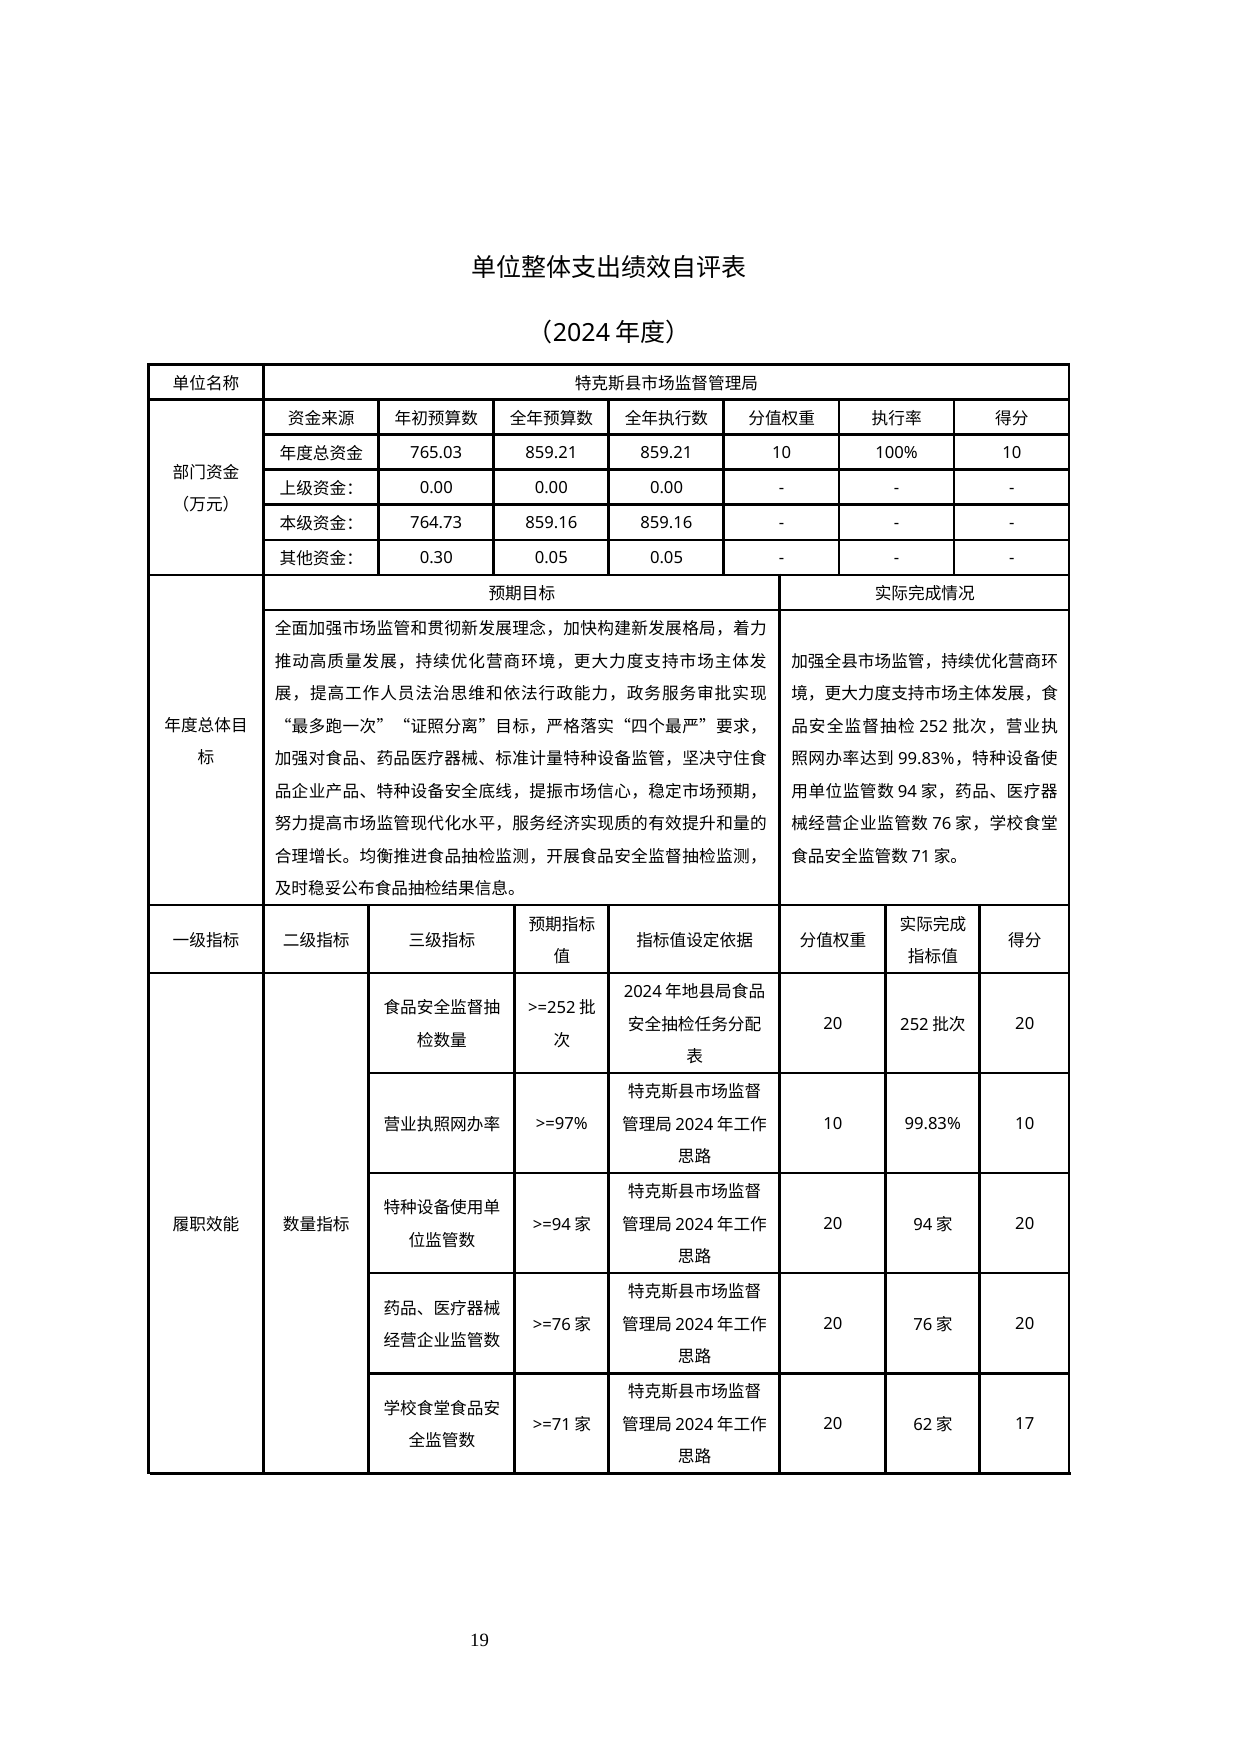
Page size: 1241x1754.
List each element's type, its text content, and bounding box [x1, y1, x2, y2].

table_cell 10 [955, 436, 1068, 468]
table_cell 10 [981, 1074, 1068, 1172]
table_cell - [840, 506, 953, 538]
table_cell 特克斯县市场监督管理局2024年工作思路 [610, 1375, 778, 1472]
table_cell 20 [781, 974, 884, 1071]
table_cell 20 [781, 1174, 884, 1272]
table_cell 得分 [981, 906, 1068, 971]
table_cell 859.16 [495, 506, 607, 538]
table_cell （2024年度） [148, 298, 1069, 363]
table_cell 76家 [887, 1274, 978, 1372]
table_cell 上级资金： [265, 471, 377, 503]
table_cell 100% [840, 436, 953, 468]
table_cell 特克斯县市场监督管理局2024年工作思路 [610, 1174, 778, 1272]
table_cell - [955, 471, 1068, 503]
table_cell 252批次 [887, 974, 978, 1071]
table_cell 药品、医疗器械经营企业监管数 [370, 1274, 513, 1372]
table_cell 0.00 [610, 471, 722, 503]
table_cell 62家 [887, 1375, 978, 1472]
table_cell 本级资金： [265, 506, 377, 538]
table_cell 年度总资金 [265, 436, 377, 468]
table_cell 食品安全监督抽检数量 [370, 974, 513, 1071]
table_cell - [955, 541, 1068, 573]
table_cell 特克斯县市场监督管理局2024年工作思路 [610, 1274, 778, 1372]
table_cell 二级指标 [265, 906, 367, 971]
table_cell 99.83% [887, 1074, 978, 1172]
table_cell 0.05 [610, 541, 722, 573]
table_cell 实际完成情况 [781, 576, 1068, 609]
table_cell 全年预算数 [495, 401, 607, 433]
table_cell 94家 [887, 1174, 978, 1272]
table_cell 20 [981, 1174, 1068, 1272]
table_cell 学校食堂食品安全监管数 [370, 1375, 513, 1472]
table_cell - [840, 541, 953, 573]
table_header 单位整体支出绩效自评表 [148, 233, 1069, 298]
table_cell 859.21 [610, 436, 722, 468]
table_cell 一级指标 [150, 906, 262, 971]
table_cell 20 [981, 974, 1068, 1071]
table_cell 部门资金（万元） [150, 401, 262, 573]
table_cell 全面加强市场监管和贯彻新发展理念，加快构建新发展格局，着力推动高质量发展，持续优化营商环境，更大力度支持市场主体发展，提高工作人员法治思维和依法行政能力，政务服务审批实现“最多跑一次”“证照分离”目标，严格落实“四个最严”要求，加强对食品、药品医疗器械、标准计量特种设备监管，坚决守住食品企业产品、特种设备安全底线，提振市场信心，稳定市场预期，努力提高市场监管现代化水平，服务经济实现质的有效提升和量的合理增长。均衡推进食品抽检监测，开展食品安全监督抽检监测，及时稳妥公布食品抽检结果信息。 [265, 611, 778, 904]
table_cell 20 [981, 1274, 1068, 1372]
table_cell 859.16 [610, 506, 722, 538]
table_cell - [840, 471, 953, 503]
table_cell 实际完成指标值 [887, 906, 978, 971]
table_cell 得分 [955, 401, 1068, 433]
table_cell - [725, 541, 838, 573]
table_cell 营业执照网办率 [370, 1074, 513, 1172]
table_cell 年初预算数 [380, 401, 492, 433]
table_cell 0.00 [380, 471, 492, 503]
table_cell 三级指标 [370, 906, 513, 971]
table_cell 20 [781, 1375, 884, 1472]
table_cell >=252批次 [516, 974, 607, 1071]
table_cell 数量指标 [265, 974, 367, 1472]
table_cell 17 [981, 1375, 1068, 1472]
table_cell 859.21 [495, 436, 607, 468]
table_cell 单位名称 [150, 366, 262, 398]
table_cell 分值权重 [725, 401, 838, 433]
table_cell 0.30 [380, 541, 492, 573]
table_cell 加强全县市场监管，持续优化营商环境，更大力度支持市场主体发展，食品安全监督抽检252批次，营业执照网办率达到99.83%，特种设备使用单位监管数94家，药品、医疗器械经营企业监管数76家，学校食堂食品安全监管数71家。 [781, 611, 1068, 904]
table_cell 10 [725, 436, 838, 468]
table_cell 10 [781, 1074, 884, 1172]
table_cell 年度总体目标 [150, 576, 262, 904]
table_cell 全年执行数 [610, 401, 722, 433]
table_cell 分值权重 [781, 906, 884, 971]
table_cell >=94家 [516, 1174, 607, 1272]
table_cell 特克斯县市场监督管理局 [265, 366, 1068, 398]
table_cell - [955, 506, 1068, 538]
table_cell 指标值设定依据 [610, 906, 778, 971]
table_cell >=76家 [516, 1274, 607, 1372]
table_cell 20 [781, 1274, 884, 1372]
table_cell 预期目标 [265, 576, 778, 609]
table_cell 2024年地县局食品安全抽检任务分配表 [610, 974, 778, 1071]
table_cell 0.05 [495, 541, 607, 573]
table_cell 0.00 [495, 471, 607, 503]
table_cell >=71家 [516, 1375, 607, 1472]
table_cell 特种设备使用单位监管数 [370, 1174, 513, 1272]
table_cell 资金来源 [265, 401, 377, 433]
table_cell 特克斯县市场监督管理局2024年工作思路 [610, 1074, 778, 1172]
table_cell 预期指标值 [516, 906, 607, 971]
table_cell - [725, 471, 838, 503]
table_cell 执行率 [840, 401, 953, 433]
table_cell >=97% [516, 1074, 607, 1172]
table_cell - [725, 506, 838, 538]
table_cell 其他资金： [265, 541, 377, 573]
table_cell 765.03 [380, 436, 492, 468]
table_cell 履职效能 [150, 974, 262, 1472]
table_cell 764.73 [380, 506, 492, 538]
